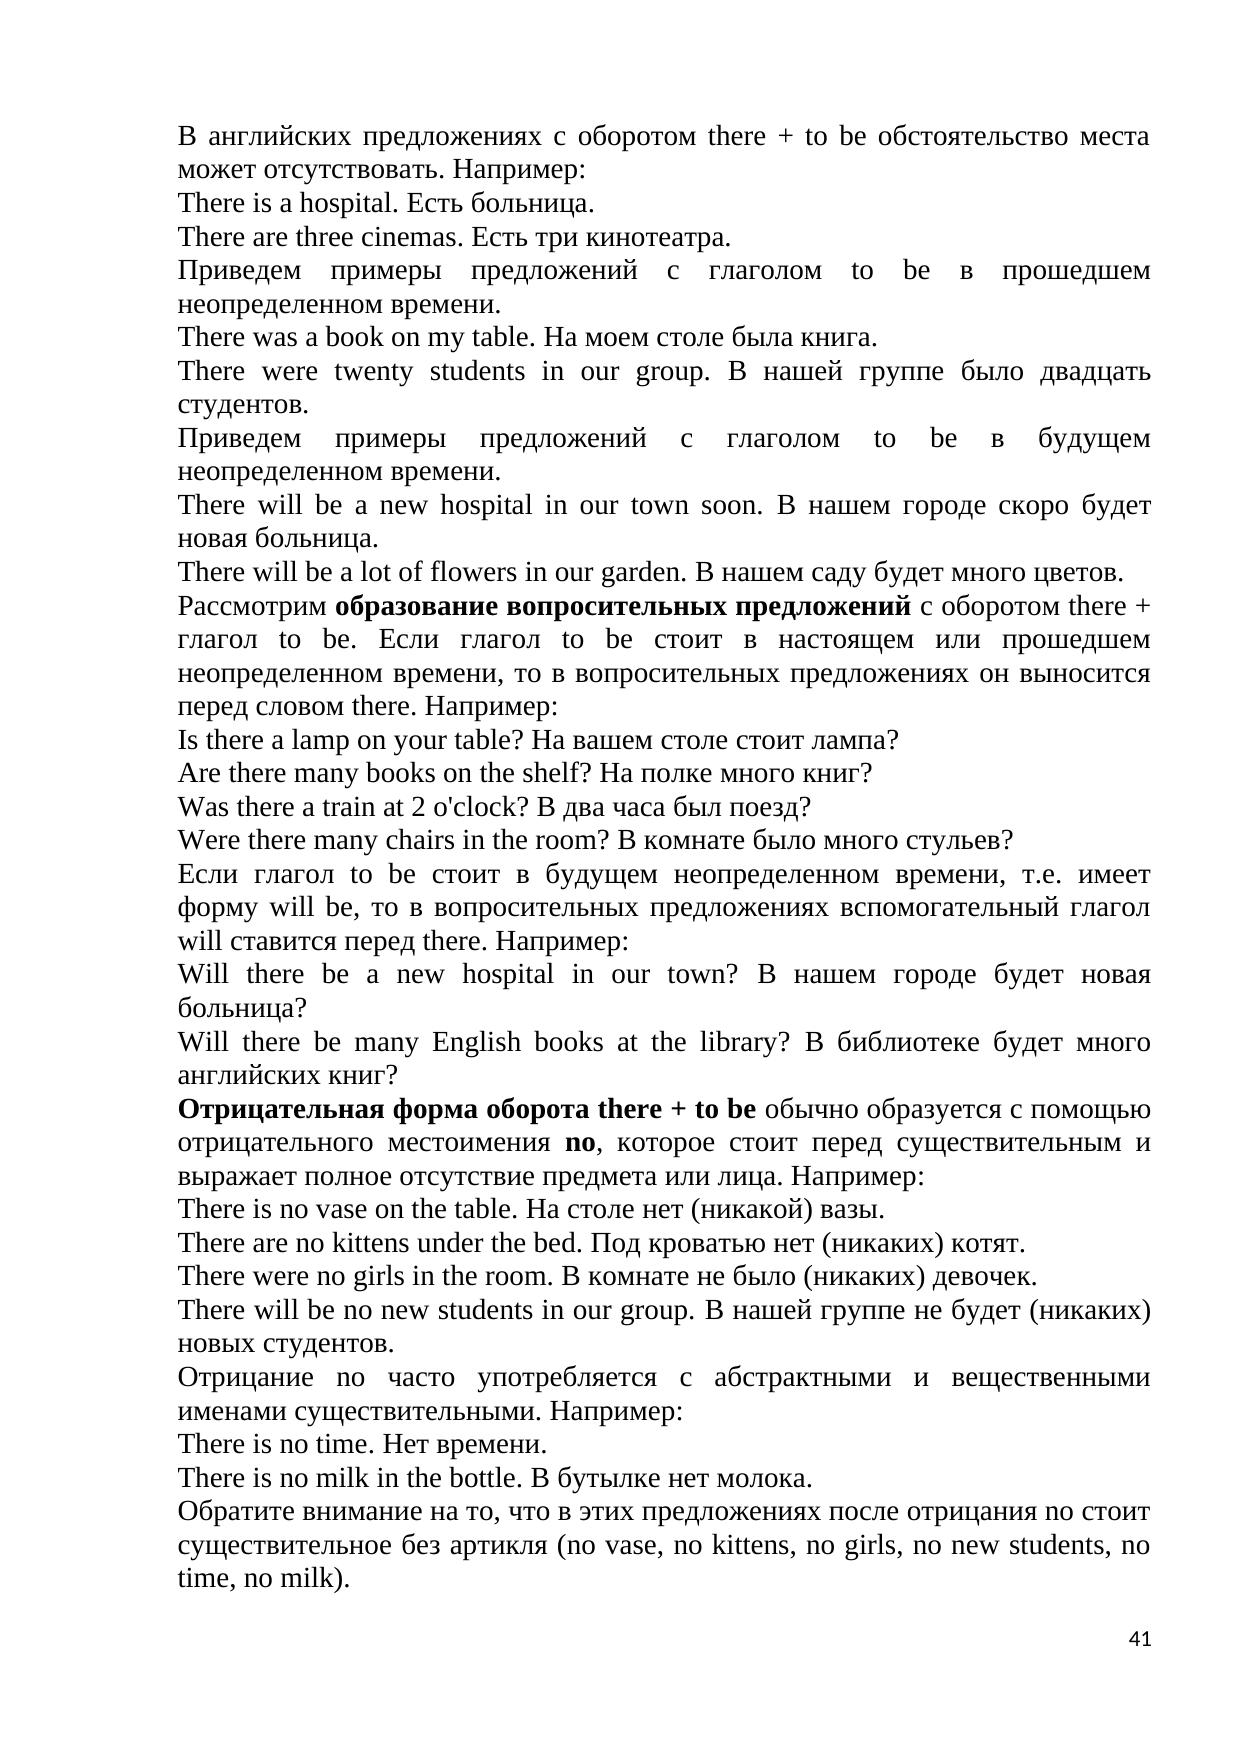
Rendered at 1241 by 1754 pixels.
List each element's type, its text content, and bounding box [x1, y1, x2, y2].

text Отрицательная форма оборота there + to be обычно образуется с помощью отрицательного местоимения no, которое стоит перед существительным и выражает полное отсутствие предмета или лица. Например: [177, 1091, 1152, 1191]
text There is no time. Нет времени. [177, 1426, 1152, 1460]
text There is no milk in the bottle. В бутылке нет молока. [177, 1460, 1152, 1493]
text Рассмотрим образование вопросительных предложений с оборотом there + глагол to be. Если глагол to be стоит в настоящем или прошедшем неопределенном времени, то в вопросительных предложениях он выносится перед словом there. Например: [177, 588, 1152, 722]
text Is there a lamp on your table? На вашем столе стоит лампа? [177, 722, 1152, 755]
text В английских предложениях с оборотом there + to be обстоятельство места может отсутствовать. Например: [177, 118, 1152, 185]
text There is a hospital. Есть больница. [177, 185, 1152, 219]
text Отрицание no часто употребляется с абстрактными и вещественными именами существительными. Например: [177, 1359, 1152, 1426]
text There was a book on my table. На моем столе была книга. [177, 319, 1152, 353]
text There were no girls in the room. В комнате не было (никаких) девочек. [177, 1258, 1152, 1292]
text Was there a train at 2 o'clock? В два часа был поезд? [177, 789, 1152, 822]
text Will there be a new hospital in our town? В нашем городе будет новая больница? [177, 957, 1152, 1024]
text Will there be many English books at the library? В библиотеке будет много английских книг? [177, 1024, 1152, 1091]
text Приведем примеры предложений с глаголом to be в прошедшем неопределенном времени. [177, 252, 1152, 319]
text Если глагол to be стоит в будущем неопределенном времени, т.е. имеет форму will be, то в вопросительных предложениях вспомогательный глагол will ставится перед there. Например: [177, 856, 1152, 957]
text There will be no new students in our group. В нашей группе не будет (никаких) новых студентов. [177, 1292, 1152, 1359]
text There will be a new hospital in our town soon. В нашем городе скоро будет новая больница. [177, 487, 1152, 554]
text Were there many chairs in the room? В комнате было много стульев? [177, 822, 1152, 856]
text There were twenty students in our group. В нашей группе было двадцать студентов. [177, 353, 1152, 420]
text There are three cinemas. Есть три кинотеатра. [177, 219, 1152, 252]
text Are there many books on the shelf? На полке много книг? [177, 755, 1152, 789]
text Приведем примеры предложений с глаголом to be в будущем неопределенном времени. [177, 420, 1152, 487]
text There is no vase on the table. На столе нет (никакой) вазы. [177, 1191, 1152, 1225]
text Обратите внимание на то, что в этих предложениях после отрицания no стоит существительное без артикля (no vase, no kittens, no girls, no new students, no time, no milk). [177, 1493, 1152, 1594]
text There are no kittens under the bed. Под кроватью нет (никаких) котят. [177, 1225, 1152, 1258]
text There will be a lot of flowers in our garden. В нашем саду будет много цветов. [177, 554, 1152, 588]
